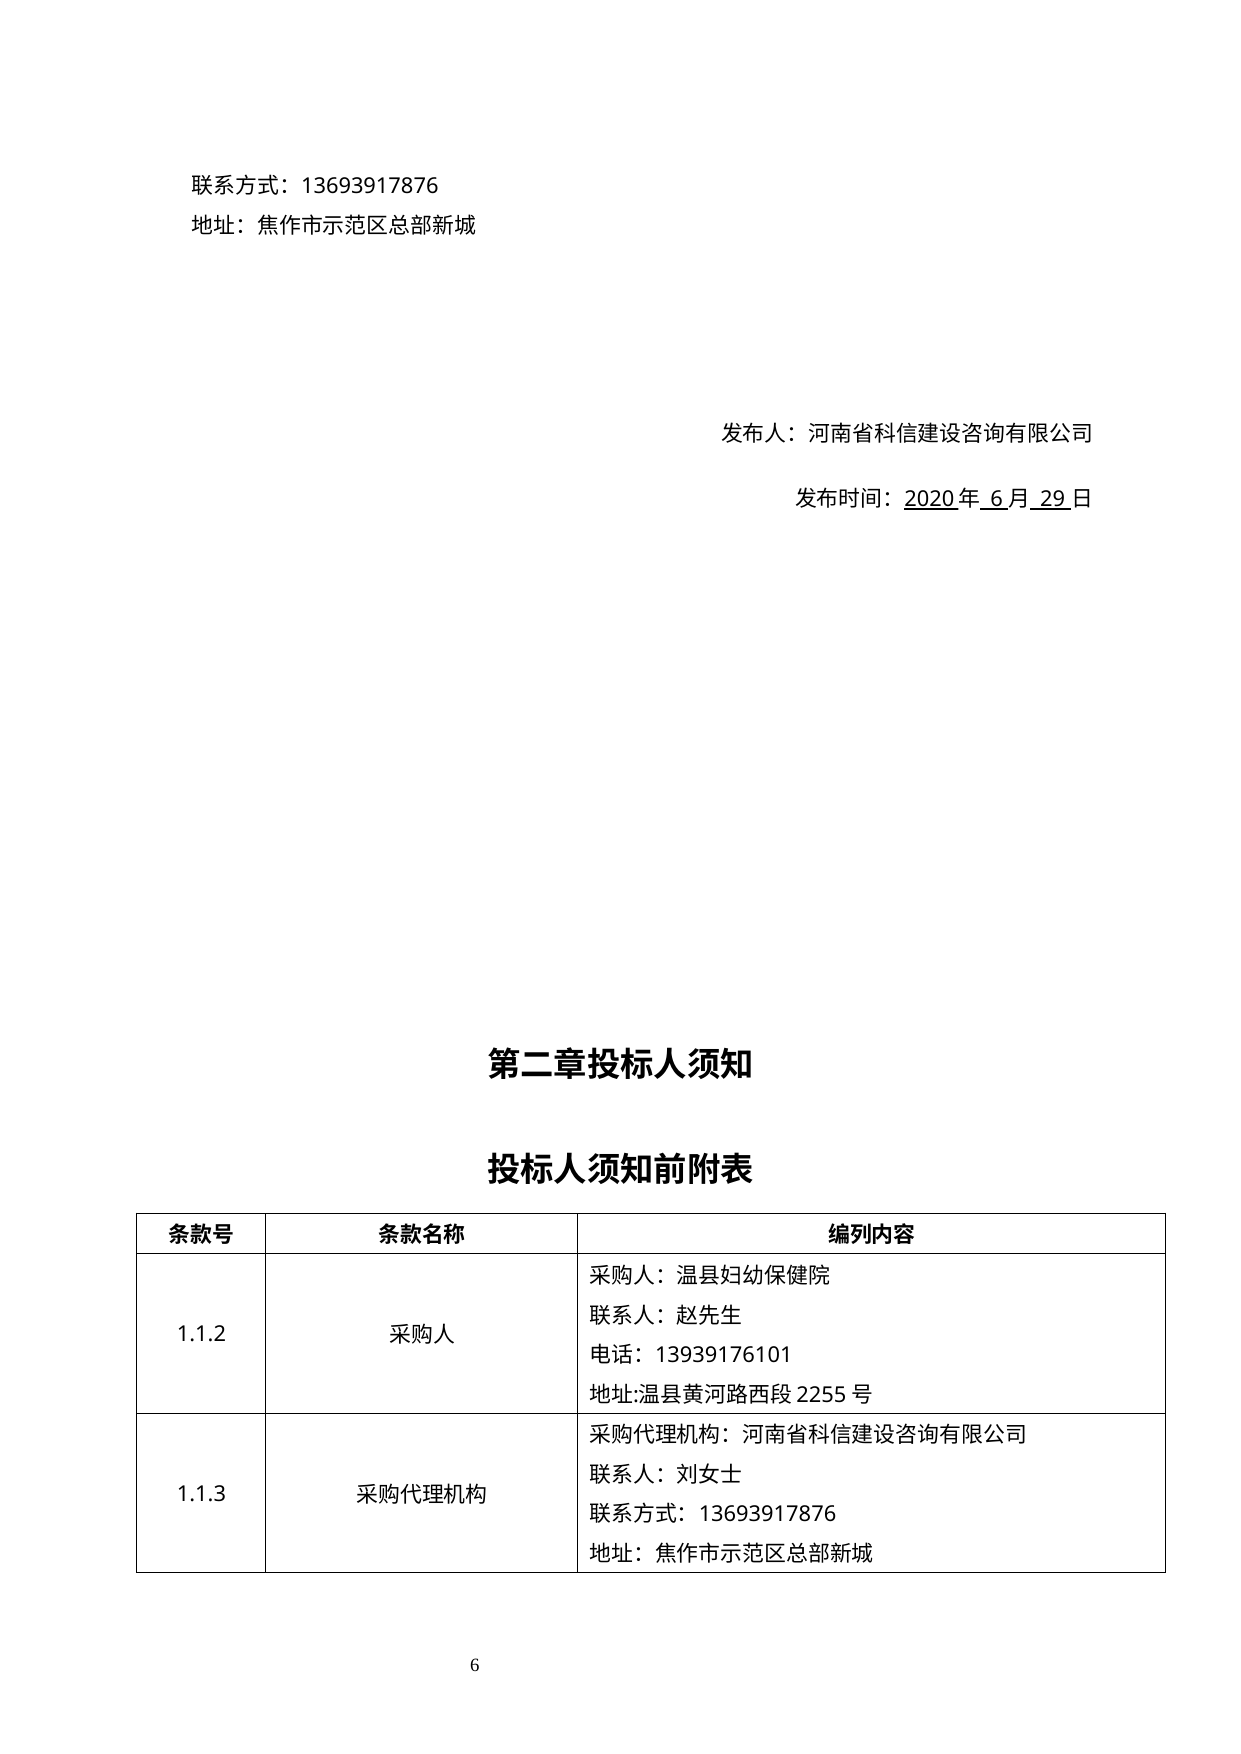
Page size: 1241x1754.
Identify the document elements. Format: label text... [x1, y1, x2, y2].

text 地址：焦作市示范区总部新城 [148, 204, 1092, 244]
table_cell 采购人 [266, 1254, 577, 1412]
table_cell 采购人：温县妇幼保健院 联系人：赵先生 电话：13939176101 地址:温县黄河路西段2255号 [578, 1254, 1165, 1412]
table_header 编列内容 [578, 1214, 1165, 1253]
table_header 条款号 [137, 1214, 265, 1253]
table_header 条款名称 [266, 1214, 577, 1253]
table_cell 采购代理机构：河南省科信建设咨询有限公司 联系人：刘女士 联系方式：13693917876 地址：焦作市示范区总部新城 [578, 1414, 1165, 1572]
text 联系方式：13693917876 [148, 164, 1092, 204]
title 发布人：河南省科信建设咨询有限公司 [148, 412, 1092, 452]
table_cell 1.1.2 [137, 1254, 265, 1412]
title 发布时间：2020年 6 月 29 日 [148, 477, 1092, 517]
subtitle 投标人须知前附表 [148, 1127, 1092, 1206]
table_cell 采购代理机构 [266, 1414, 577, 1572]
title 第二章投标人须知 [148, 1023, 1092, 1102]
table_cell 1.1.3 [137, 1414, 265, 1572]
